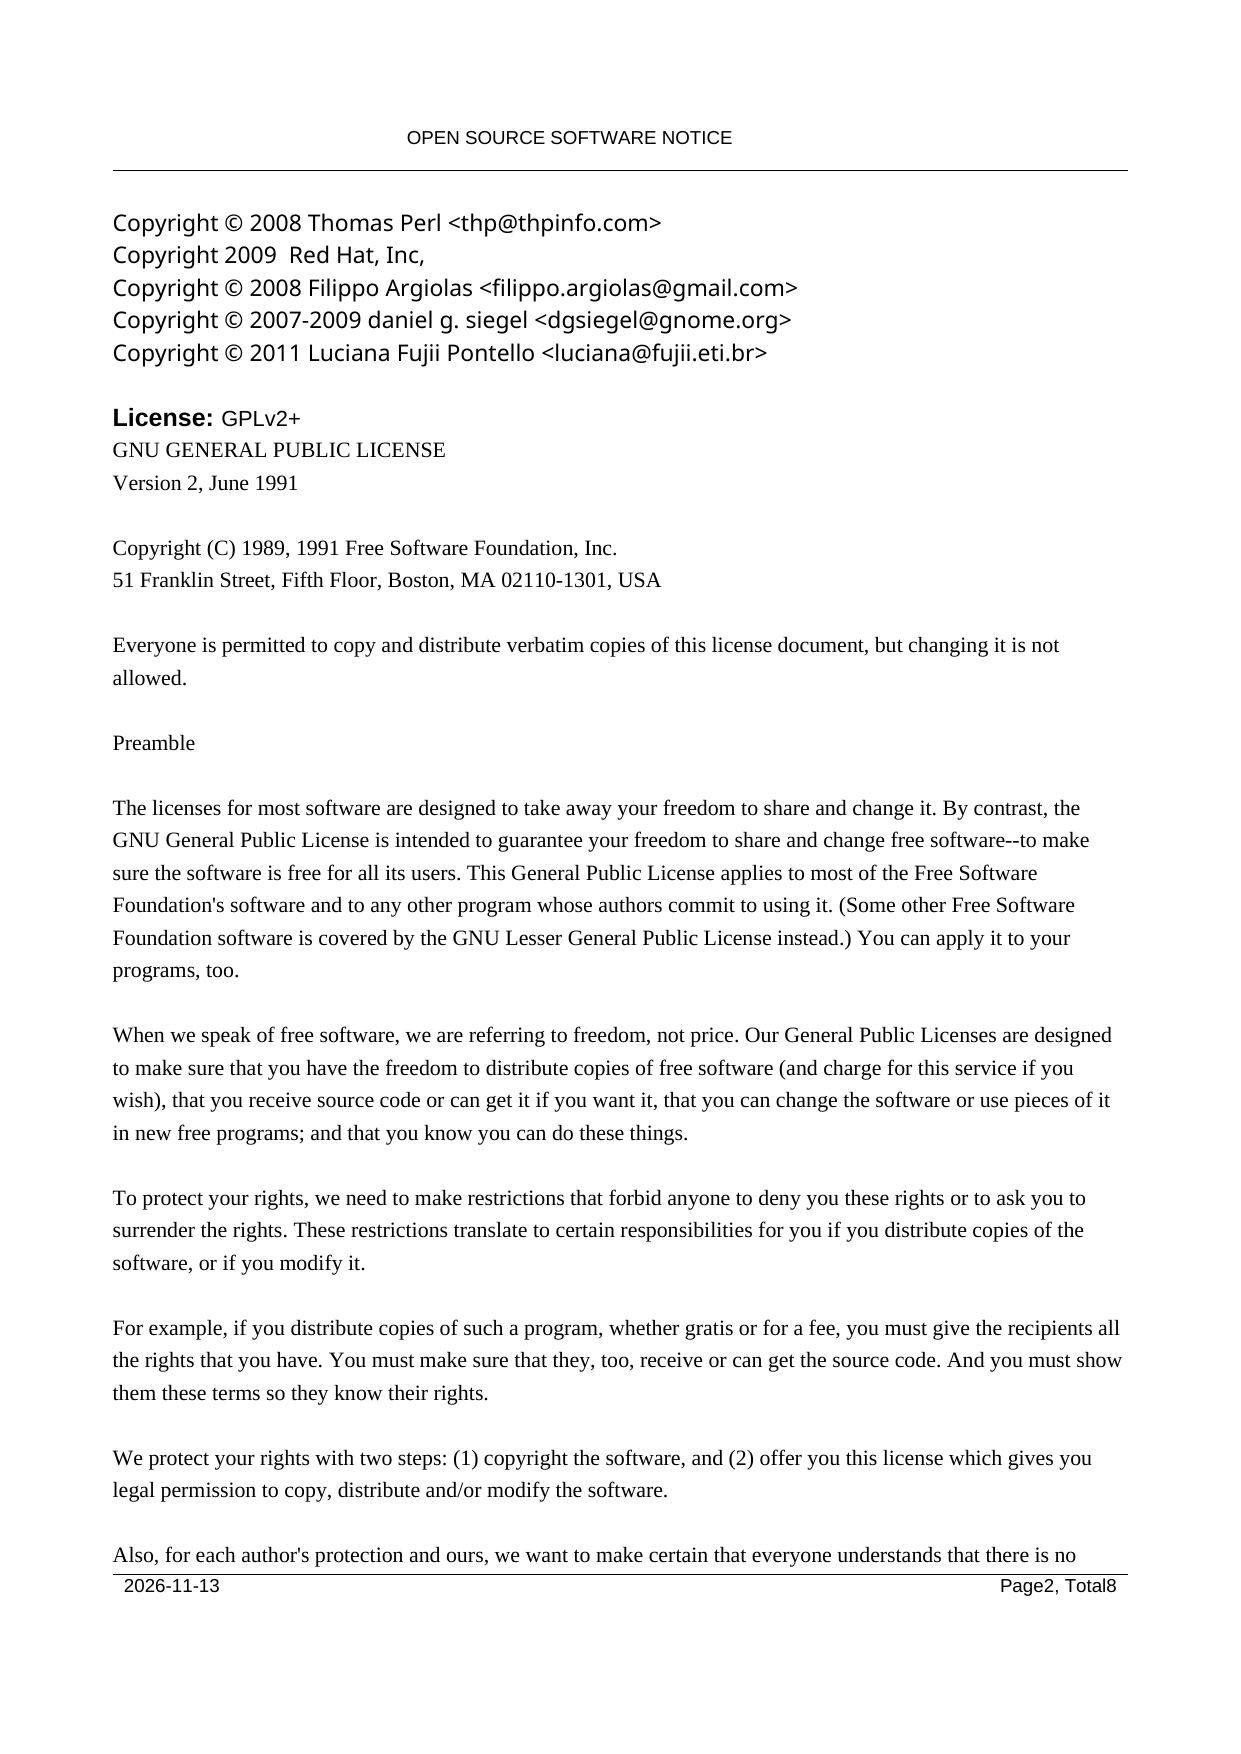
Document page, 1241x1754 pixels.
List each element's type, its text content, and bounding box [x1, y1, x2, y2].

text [112, 434, 1128, 1571]
text License: GPLv2+ [112, 401, 1128, 434]
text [112, 206, 1128, 401]
